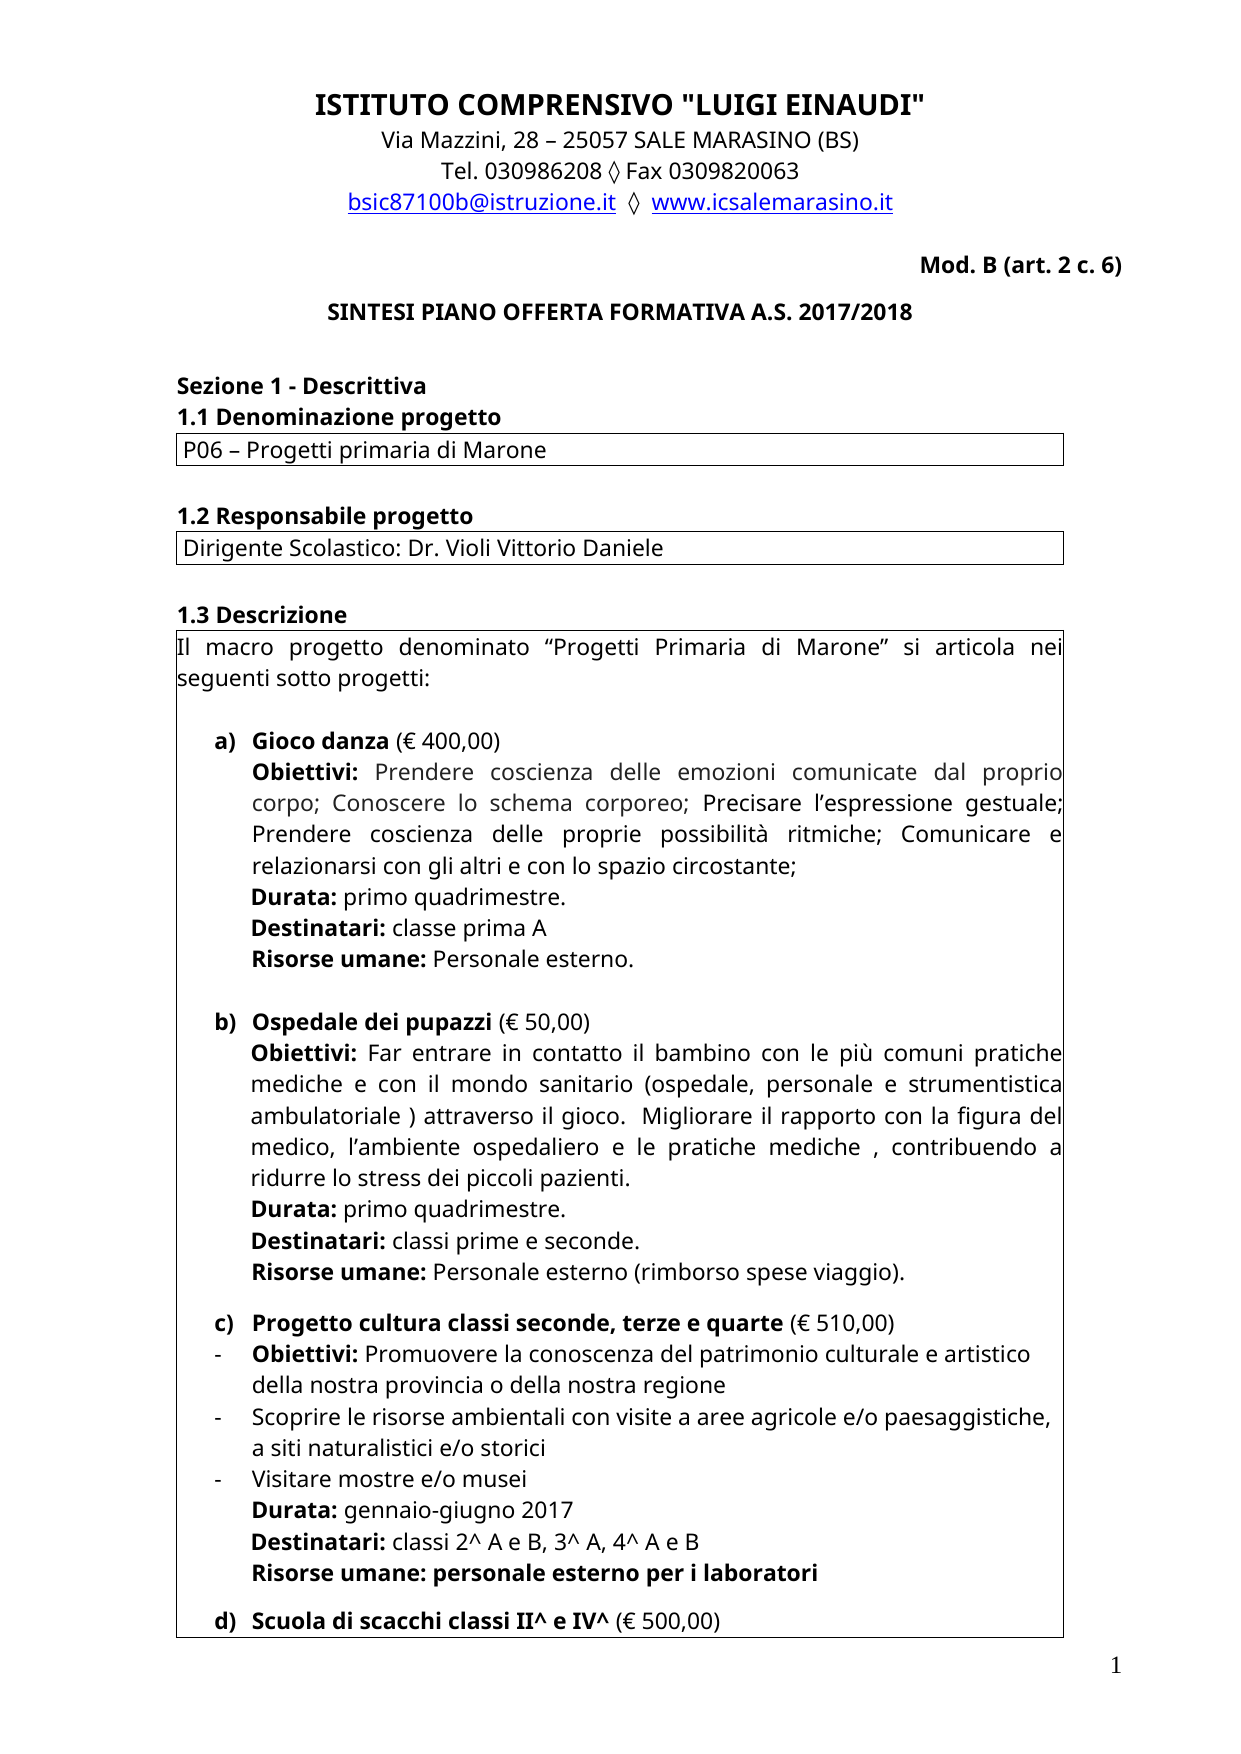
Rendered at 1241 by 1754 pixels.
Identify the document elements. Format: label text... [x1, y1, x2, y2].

table_header Sezione 1 - Descrittiva [177, 364, 1063, 401]
text ISTITUTO COMPRENSIVO "LUIGI EINAUDI" [118, 84, 1122, 124]
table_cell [177, 631, 1063, 1637]
text Via Mazzini, 28 – 25057 SALE MARASINO (BS) [118, 124, 1122, 155]
table_cell 1.2 Responsabile progetto [177, 466, 1063, 531]
title SINTESI PIANO OFFERTA FORMATIVA A.S. 2017/2018 [118, 296, 1122, 327]
text Tel. 030986208 ◊ Fax 0309820063 [118, 155, 1122, 186]
text bsic87100b@istruzione.it ◊ www.icsalemarasino.it [118, 186, 1122, 217]
title Mod. B (art. 2 c. 6) [118, 249, 1122, 280]
table_cell 1.3 Descrizione [177, 565, 1063, 630]
table_cell 1.1 Denominazione progetto [177, 401, 1063, 432]
table_cell Dirigente Scolastico: Dr. Violi Vittorio Daniele [177, 532, 1063, 563]
table_cell P06 – Progetti primaria di Marone [177, 434, 1063, 465]
